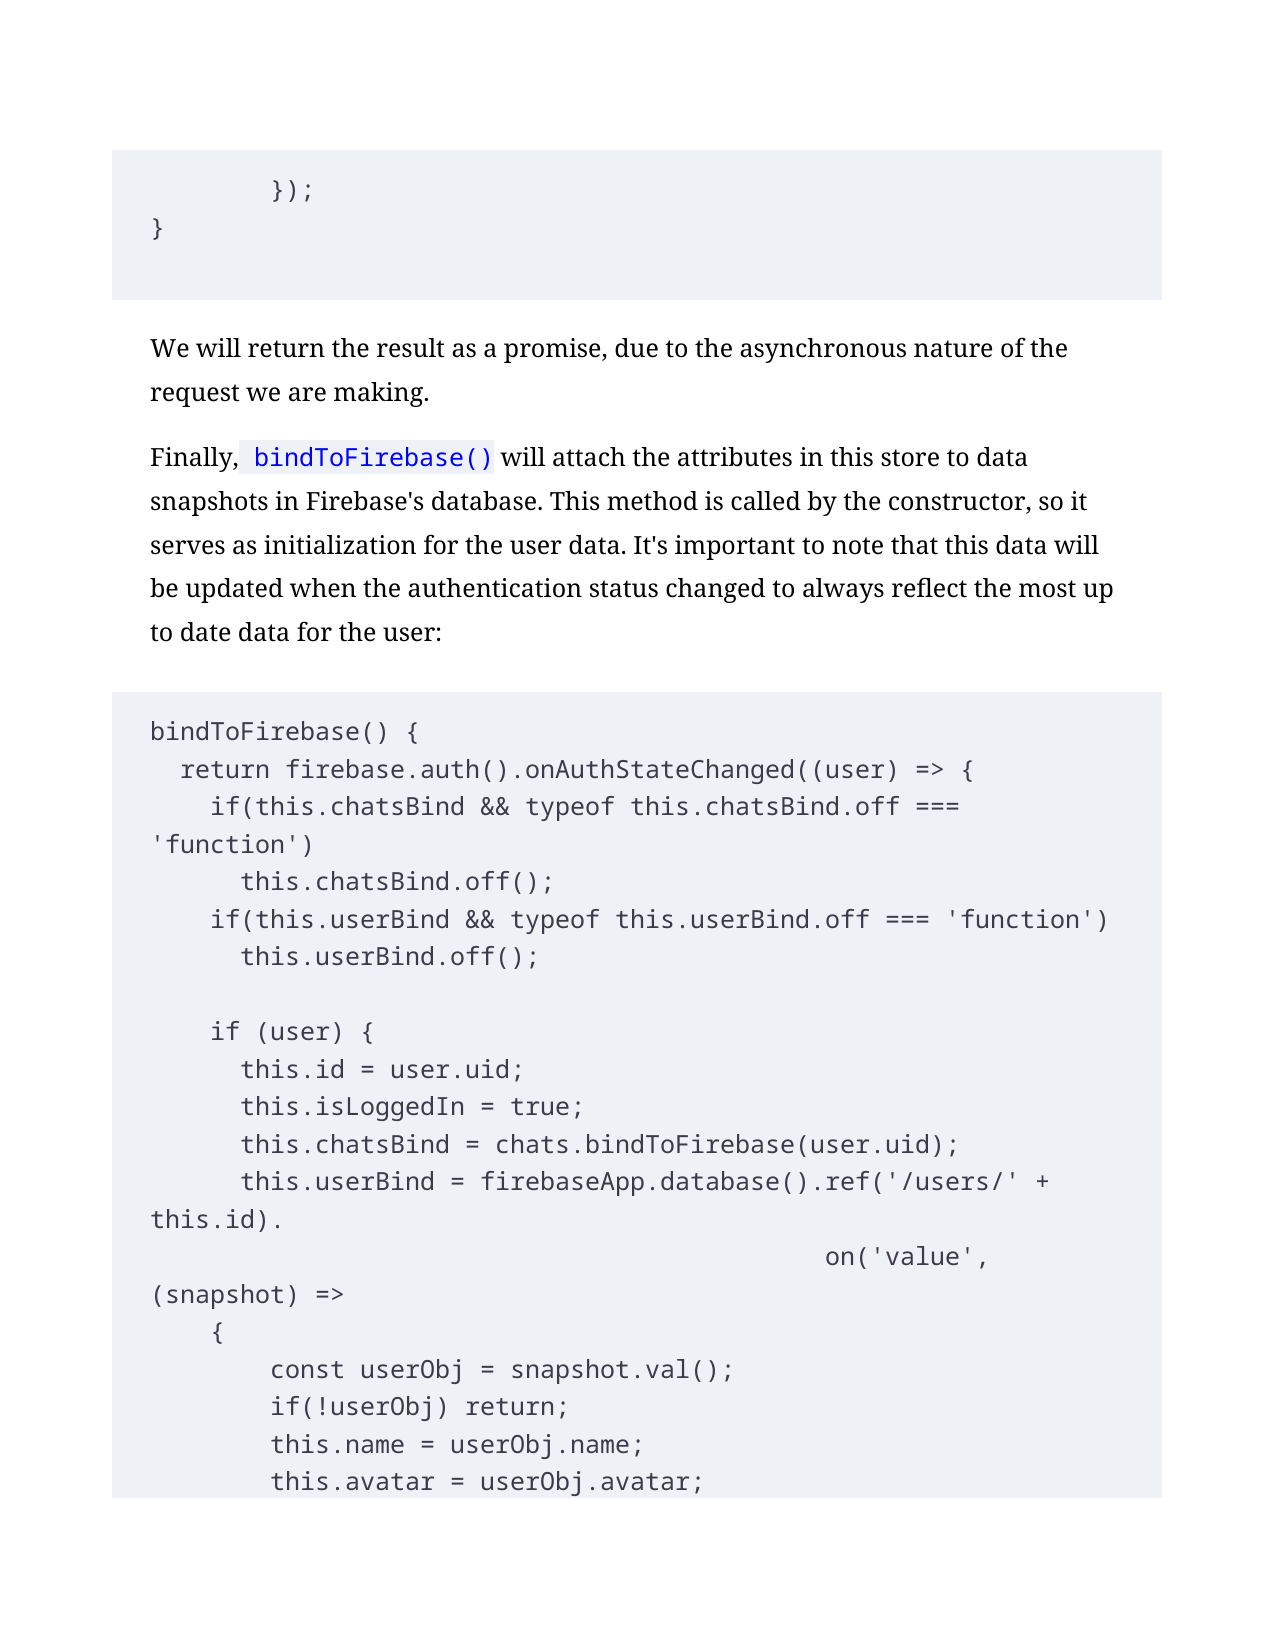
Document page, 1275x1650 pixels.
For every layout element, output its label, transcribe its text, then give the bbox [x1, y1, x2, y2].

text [112, 150, 1162, 300]
text We will return the result as a promise, due to the asynchronous nature of the request we are making. [150, 321, 1125, 409]
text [112, 692, 1162, 1498]
text Finally, bindToFirebase() will attach the attributes in this store to data snapshots in Firebase's database. This method is called by the constructor, so it serves as initialization for the user data. It's important to note that this data will be updated when the authentication status changed to always reflect the most up to date data for the user: [150, 430, 1125, 649]
